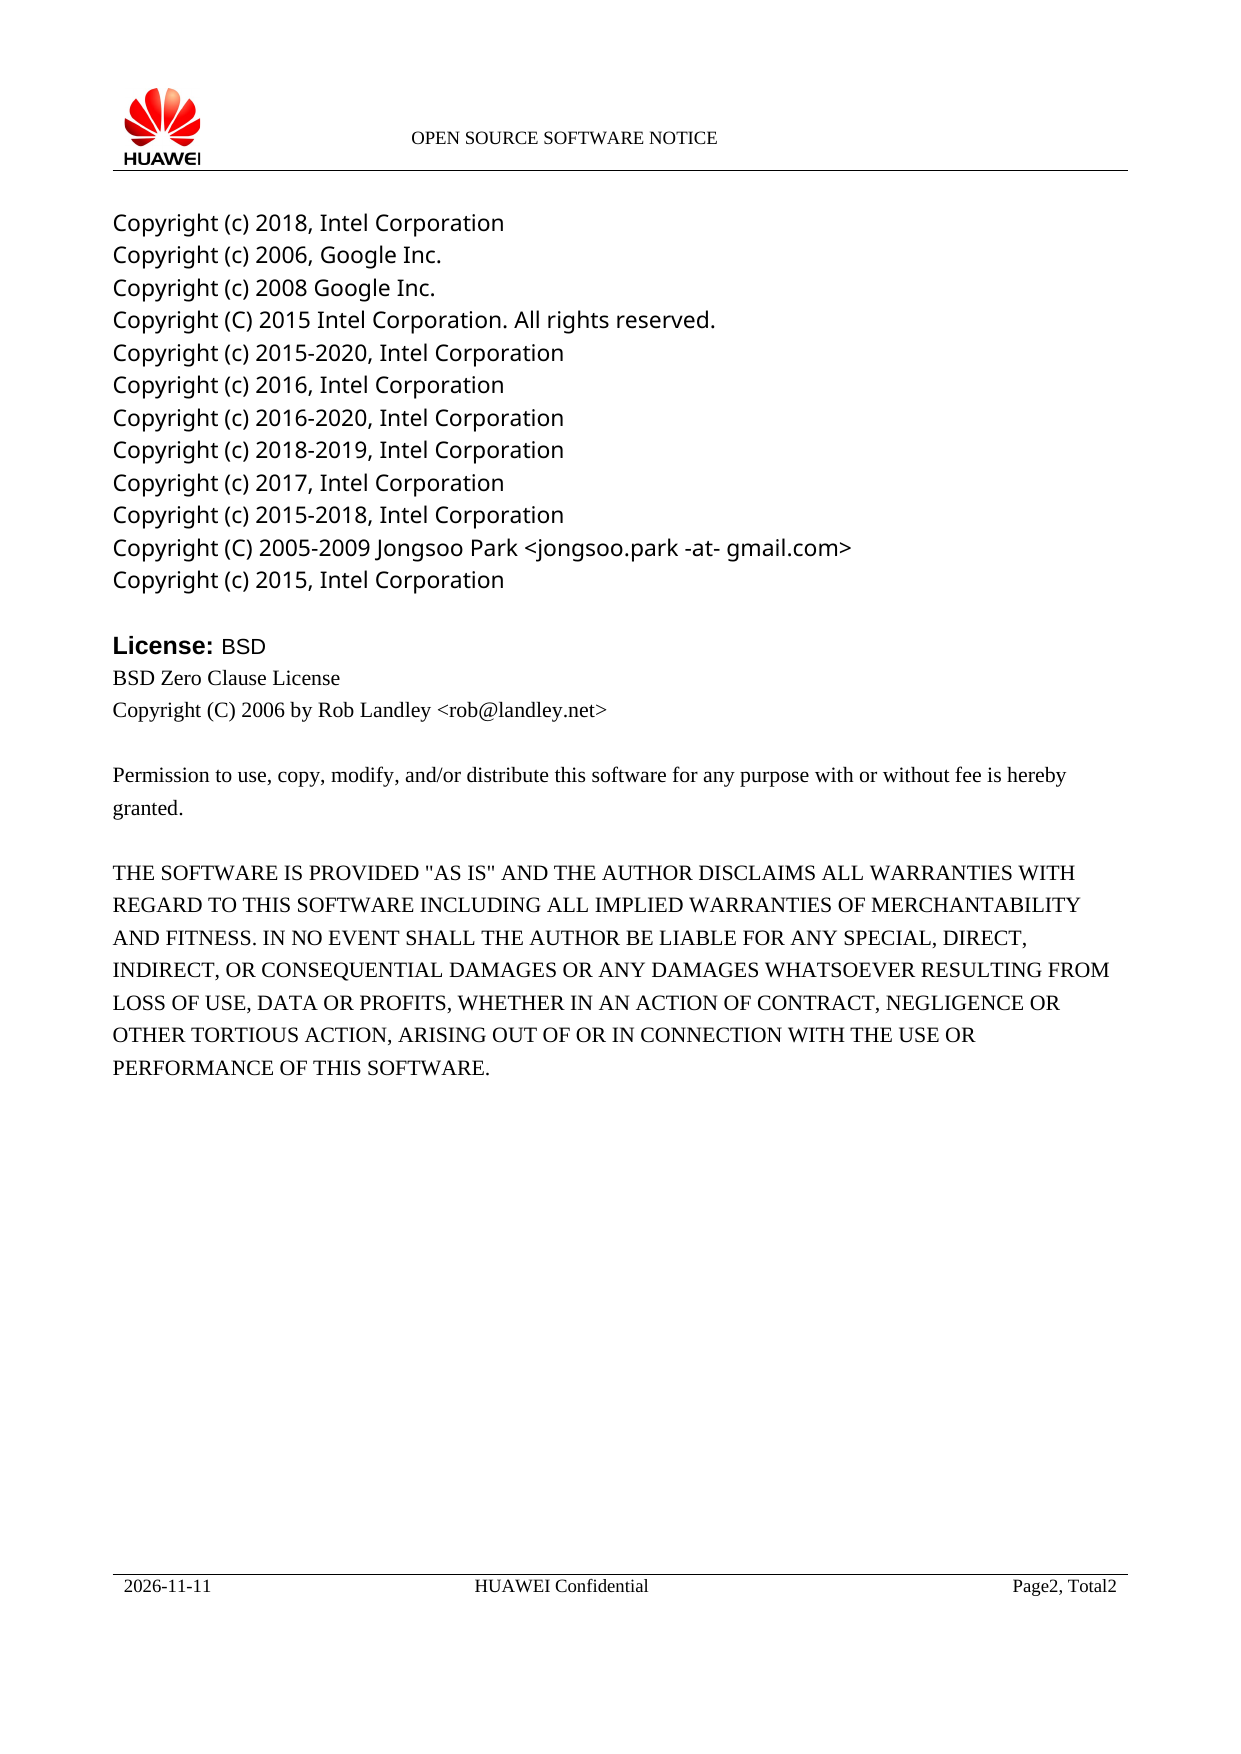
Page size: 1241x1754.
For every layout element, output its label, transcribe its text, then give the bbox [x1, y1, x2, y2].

picture [124, 88, 201, 165]
text BSD Zero Clause License Copyright (C) 2006 by Rob Landley <rob@landley.net> Permission to use, copy, modify, and/or distribute this software for any purpose with or without fee is hereby granted. THE SOFTWARE IS PROVIDED "AS IS" AND THE AUTHOR DISCLAIMS ALL WARRANTIES WITH REGARD TO THIS SOFTWARE INCLUDING ALL IMPLIED WARRANTIES OF MERCHANTABILITY AND FITNESS. IN NO EVENT SHALL THE AUTHOR BE LIABLE FOR ANY SPECIAL, DIRECT, INDIRECT, OR CONSEQUENTIAL DAMAGES OR ANY DAMAGES WHATSOEVER RESULTING FROM LOSS OF USE, DATA OR PROFITS, WHETHER IN AN ACTION OF CONTRACT, NEGLIGENCE OR OTHER TORTIOUS ACTION, ARISING OUT OF OR IN CONNECTION WITH THE USE OR PERFORMANCE OF THIS SOFTWARE. [112, 661, 1128, 1116]
text License: BSD [112, 629, 1128, 661]
